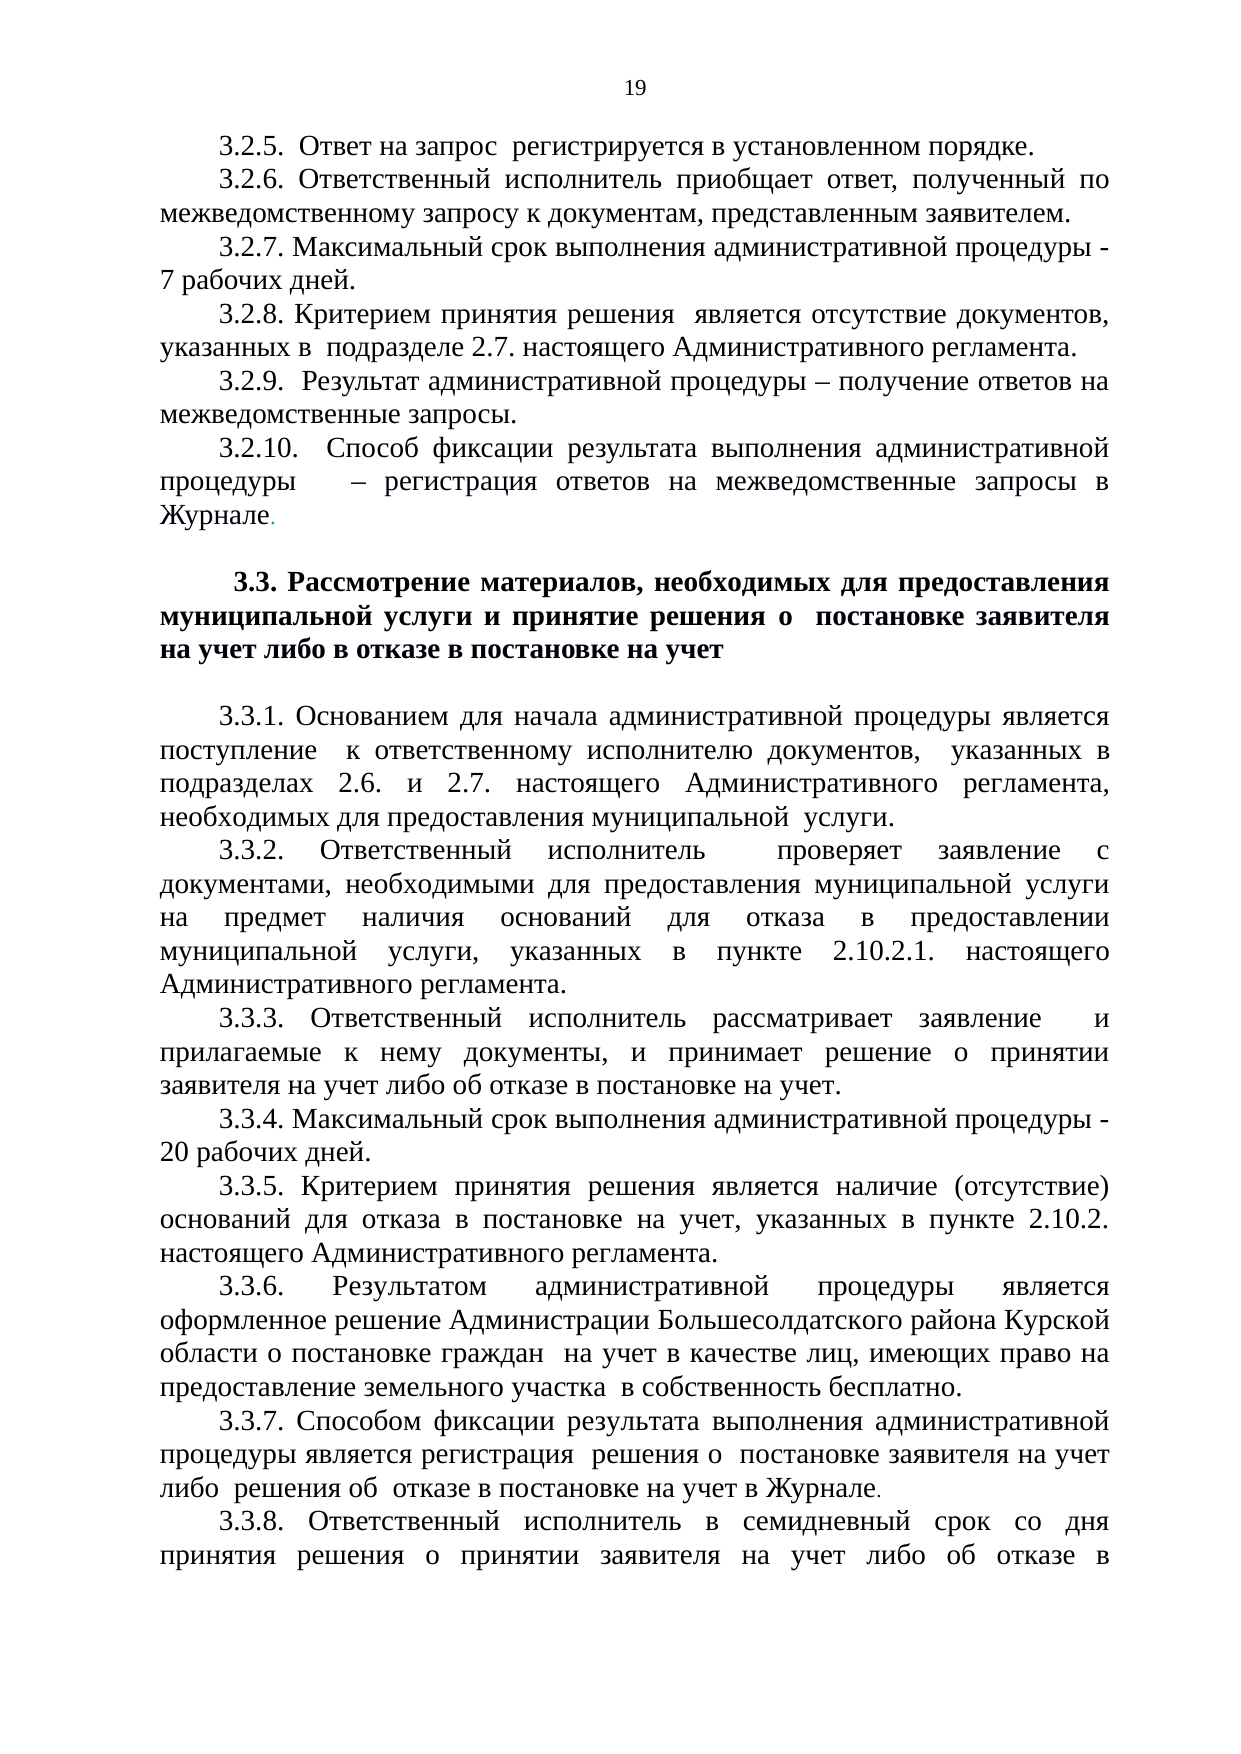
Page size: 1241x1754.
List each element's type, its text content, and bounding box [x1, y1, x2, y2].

text 3.2.8. Критерием принятия решения является отсутствие документов, указанных в подразделе 2.7. настоящего Административного регламента. [159, 296, 1110, 363]
text 3.3. Рассмотрение материалов, необходимых для предоставления муниципальной услуги и принятие решения о постановке заявителя на учет либо в отказе в постановке на учет [159, 564, 1110, 665]
text 3.3.2. Ответственный исполнитель проверяет заявление с документами, необходимыми для предоставления муниципальной услуги на предмет наличия оснований для отказа в предоставлении муниципальной услуги, указанных в пункте 2.10.2.1. настоящего Административного регламента. [159, 832, 1110, 1000]
text 3.2.5. Ответ на запрос регистрируется в установленном порядке. [159, 128, 1110, 162]
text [159, 1503, 1110, 1570]
text 3.2.9. Результат административной процедуры – получение ответов на межведомственные запросы. [159, 363, 1110, 430]
text 3.2.7. Максимальный срок выполнения административной процедуры - 7 рабочих дней. [159, 229, 1110, 296]
text 3.3.6. Результатом административной процедуры является оформленное решение Администрации Большесолдатского района Курской области о постановке граждан на учет в качестве лиц, имеющих право на предоставление земельного участка в собственность бесплатно. [159, 1268, 1110, 1403]
text 3.3.5. Критерием принятия решения является наличие (отсутствие) оснований для отказа в постановке на учет, указанных в пункте 2.10.2. настоящего Административного регламента. [159, 1168, 1110, 1268]
text 3.3.4. Максимальный срок выполнения административной процедуры - 20 рабочих дней. [159, 1101, 1110, 1168]
text 3.3.1. Основанием для начала административной процедуры является поступление к ответственному исполнителю документов, указанных в подразделах 2.6. и 2.7. настоящего Административного регламента, необходимых для предоставления муниципальной услуги. [159, 698, 1110, 832]
text 3.3.7. Способом фиксации результата выполнения административной процедуры является регистрация решения о постановке заявителя на учет либо решения об отказе в постановке на учет в Журнале. [159, 1403, 1110, 1503]
text 3.2.10. Способ фиксации результата выполнения административной процедуры – регистрация ответов на межведомственные запросы в Журнале. [159, 430, 1110, 531]
text 3.2.6. Ответственный исполнитель приобщает ответ, полученный по межведомственному запросу к документам, представленным заявителем. [159, 162, 1110, 229]
text 3.3.3. Ответственный исполнитель рассматривает заявление и прилагаемые к нему документы, и принимает решение о принятии заявителя на учет либо об отказе в постановке на учет. [159, 1000, 1110, 1101]
